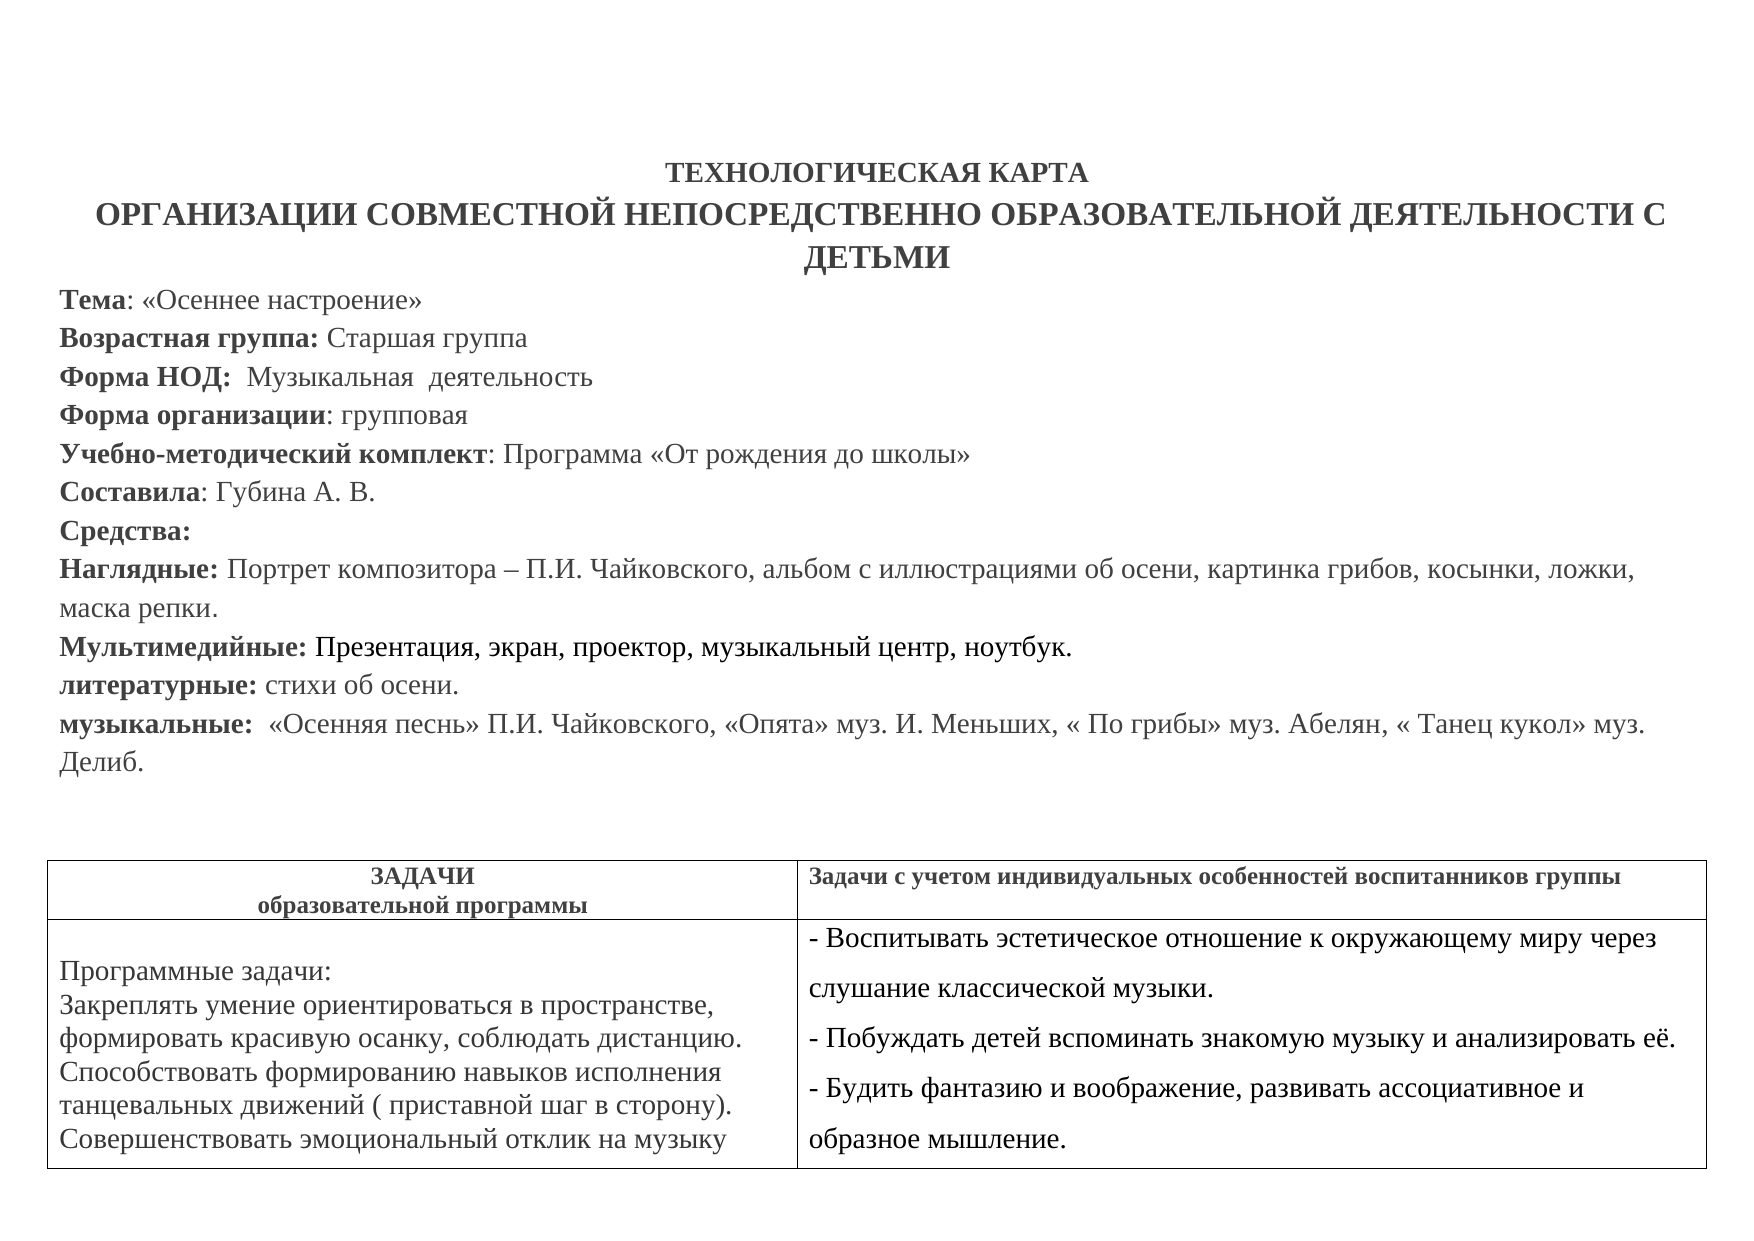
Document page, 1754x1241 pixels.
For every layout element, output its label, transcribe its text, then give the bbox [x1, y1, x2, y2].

text Возрастная группа: Старшая группа [59, 320, 1695, 354]
text Тема: «Осеннее настроение» [59, 282, 1695, 315]
text Наглядные: Портрет композитора – П.И. Чайковского, альбом с иллюстрациями об осени, картинка грибов, косынки, ложки, маска репки. [59, 552, 1695, 624]
text ОРГАНИЗАЦИИ СОВМЕСТНОЙ НЕПОСРЕДСТВЕННО ОБРАЗОВАТЕЛЬНОЙ ДЕЯТЕЛЬНОСТИ С ДЕТЬМИ [59, 194, 1695, 276]
text Учебно-методический комплект: Программа «От рождения до школы» [59, 436, 1695, 469]
text Форма НОД: Музыкальная деятельность [59, 359, 1695, 392]
text ТЕХНОЛОГИЧЕСКАЯ КАРТА [59, 155, 1695, 189]
table_header ЗАДАЧИ образовательной программы [48, 861, 797, 919]
text литературные: стихи об осени. [59, 667, 1695, 701]
text музыкальные: «Осенняя песнь» П.И. Чайковского, «Опята» муз. И. Меньших, « По грибы» муз. Абелян, « Танец кукол» муз. Делиб. [59, 706, 1695, 778]
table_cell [798, 920, 1706, 1168]
text Мультимедийные: Презентация, экран, проектор, музыкальный центр, ноутбук. [59, 629, 1695, 662]
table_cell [48, 920, 797, 1168]
table_header Задачи с учетом индивидуальных особенностей воспитанников группы [798, 861, 1706, 919]
text Средства: [59, 513, 1695, 547]
text Форма организации: групповая [59, 397, 1695, 431]
text Составила: Губина А. В. [59, 474, 1695, 508]
